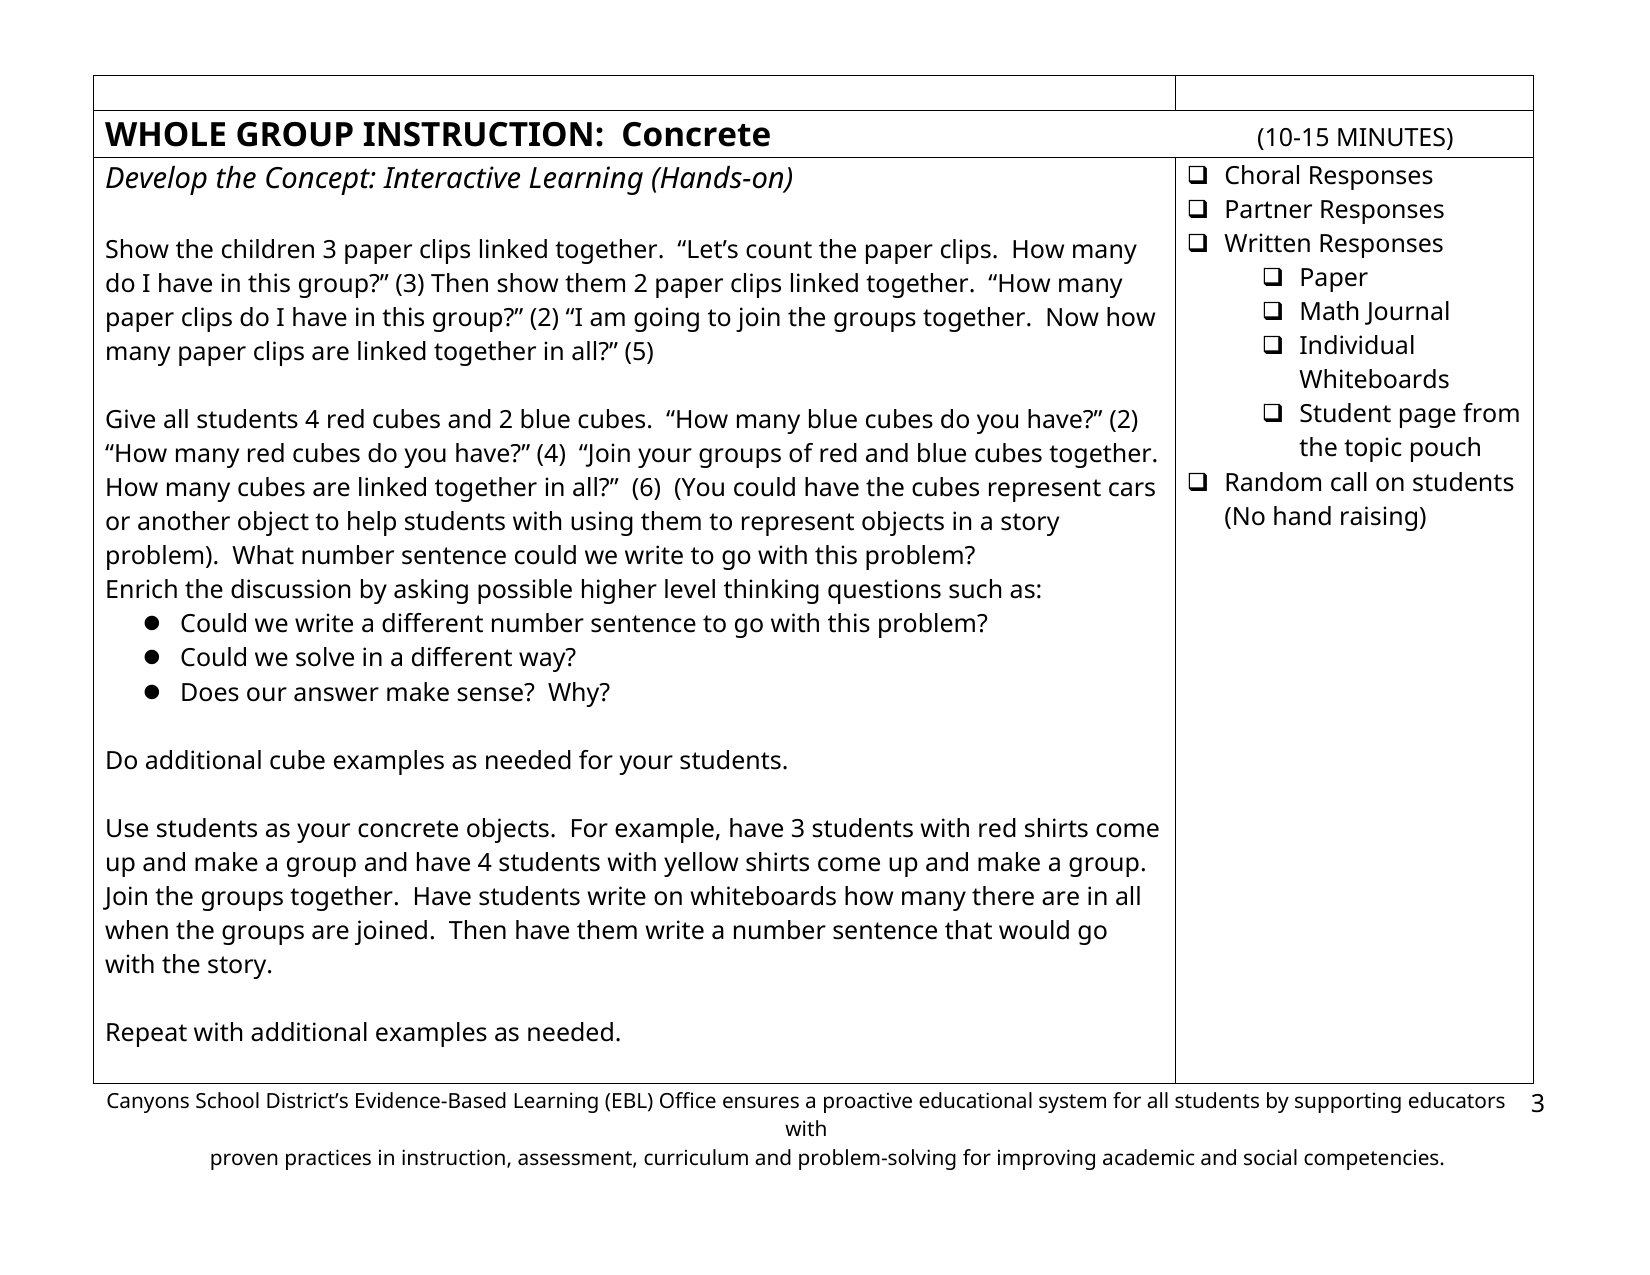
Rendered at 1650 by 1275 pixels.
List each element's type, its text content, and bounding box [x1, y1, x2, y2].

table_cell Choral Responses Partner Responses Written Responses Paper Math Journal Individual Whiteboards Student page from the topic pouch Random call on students (No hand raising) [1176, 158, 1533, 1083]
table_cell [94, 76, 1175, 110]
table_cell Develop the Concept: Interactive Learning (Hands-on) Show the children 3 paper clips linked together. “Let’s count the paper clips. How many do I have in this group?” (3) Then show them 2 paper clips linked together. “How many paper clips do I have in this group?” (2) “I am going to join the groups together. Now how many paper clips are linked together in all?” (5) Give all students 4 red cubes and 2 blue cubes. “How many blue cubes do you have?” (2) “How many red cubes do you have?” (4) “Join your groups of red and blue cubes together. How many cubes are linked together in all?” (6) (You could have the cubes represent cars or another object to help students with using them to represent objects in a story problem). What number sentence could we write to go with this problem? Enrich the discussion by asking possible higher level thinking questions such as: Could we write a different number sentence to go with this problem? Could we solve in a different way? Does our answer make sense? Why? Do additional cube examples as needed for your students. Use students as your concrete objects. For example, have 3 students with red shirts come up and make a group and have 4 students with yellow shirts come up and make a group. Join the groups together. Have students write on whiteboards how many there are in all when the groups are joined. Then have them write a number sentence that would go with the story. Repeat with additional examples as needed. [94, 158, 1175, 1083]
table_cell WHOLE GROUP INSTRUCTION: Concrete (10-15 MINUTES) [94, 111, 1533, 157]
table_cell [1176, 76, 1533, 110]
